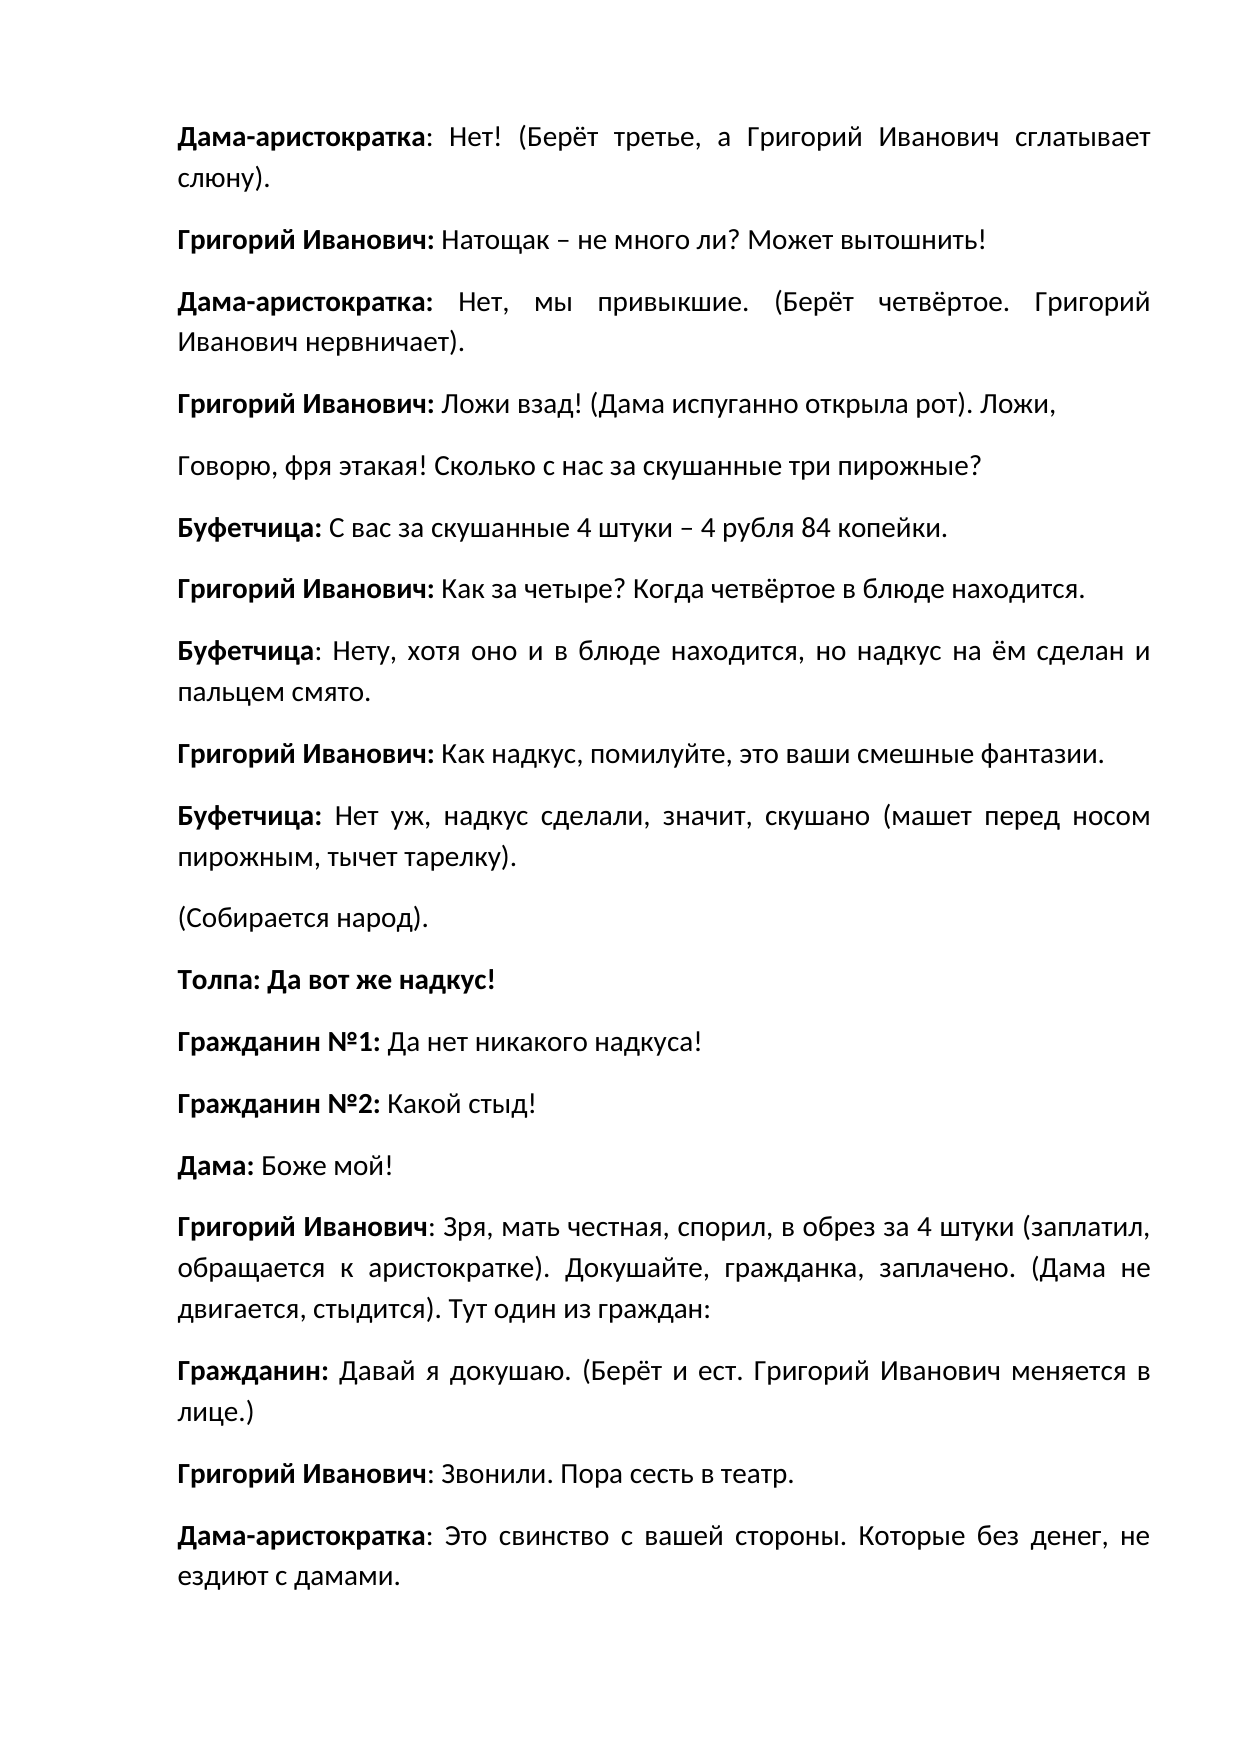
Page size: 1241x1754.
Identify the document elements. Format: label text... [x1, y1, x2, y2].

text Дама: Боже мой! [177, 1147, 1152, 1182]
text Гражданин №2: Какой стыд! [177, 1085, 1152, 1121]
text Григорий Иванович: Как надкус, помилуйте, это ваши смешные фантазии. [177, 735, 1152, 771]
text Гражданин №1: Да нет никакого надкуса! [177, 1023, 1152, 1059]
text (Собирается народ). [177, 899, 1152, 935]
text Дама-аристократка: Нет, мы привыкшие. (Берёт четвёртое. Григорий Иванович нервничает). [177, 283, 1152, 359]
text Говорю, фря этакая! Сколько с нас за скушанные три пирожные? [177, 447, 1152, 483]
text Григорий Иванович: Зря, мать честная, спорил, в обрез за 4 штуки (заплатил, обращается к аристократке). Докушайте, гражданка, заплачено. (Дама не двигается, стыдится). Тут один из граждан: [177, 1208, 1152, 1326]
text Григорий Иванович: Звонили. Пора сесть в театр. [177, 1455, 1152, 1490]
text Толпа: Да вот же надкус! [177, 961, 1152, 997]
text Григорий Иванович: Натощак – не много ли? Может вытошнить! [177, 221, 1152, 256]
text Григорий Иванович: Как за четыре? Когда четвёртое в блюде находится. [177, 571, 1152, 606]
text Дама-аристократка: Нет! (Берёт третье, а Григорий Иванович сглатывает слюну). [177, 118, 1152, 195]
text Гражданин: Давай я докушаю. (Берёт и ест. Григорий Иванович меняется в лице.) [177, 1352, 1152, 1429]
text Дама-аристократка: Это свинство с вашей стороны. Которые без денег, не ездиют с дамами. [177, 1517, 1152, 1593]
text Григорий Иванович: Ложи взад! (Дама испуганно открыла рот). Ложи, [177, 385, 1152, 421]
text Буфетчица: Нету, хотя оно и в блюде находится, но надкус на ём сделан и пальцем смято. [177, 632, 1152, 709]
text Буфетчица: Нет уж, надкус сделали, значит, скушано (машет перед носом пирожным, тычет тарелку). [177, 797, 1152, 873]
text Буфетчица: С вас за скушанные 4 штуки – 4 рубля 84 копейки. [177, 509, 1152, 544]
